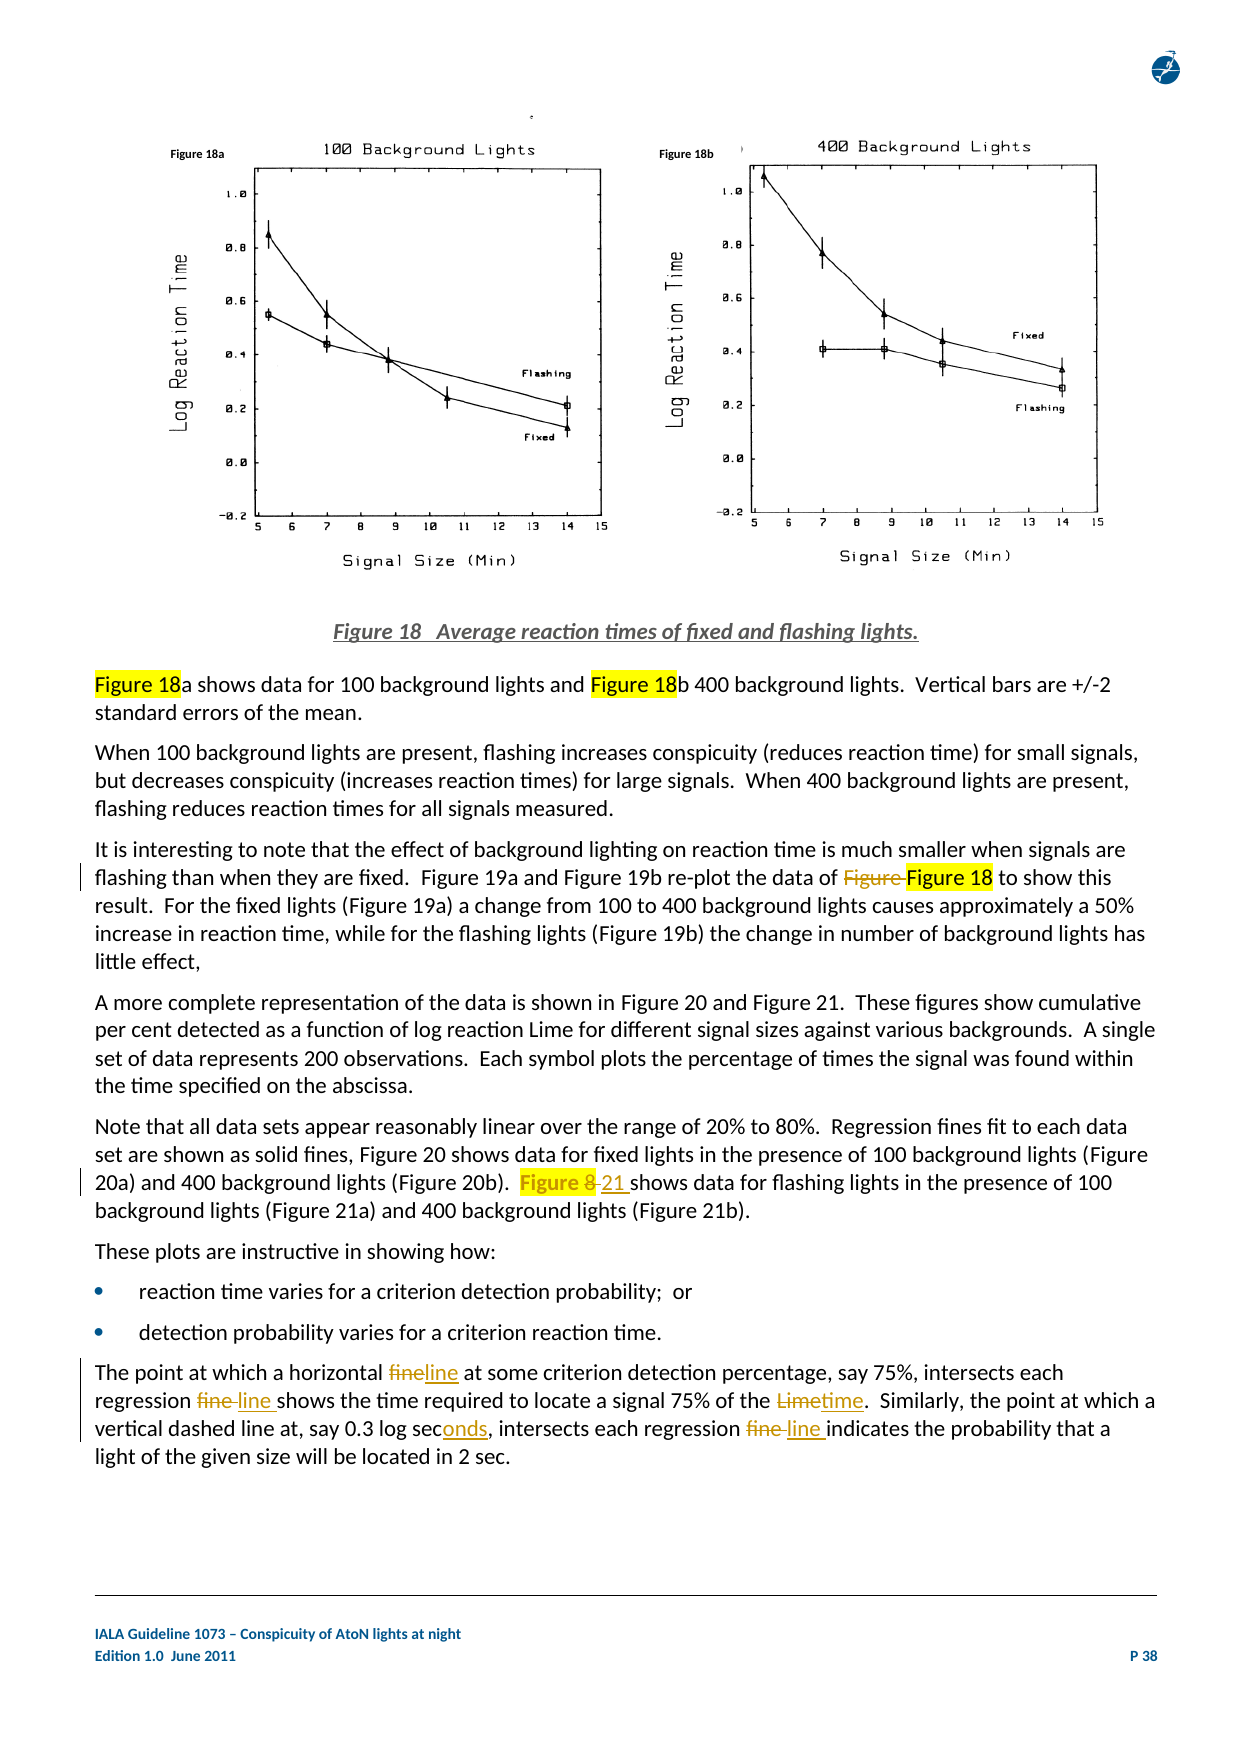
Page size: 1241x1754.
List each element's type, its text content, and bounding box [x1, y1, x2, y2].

text It is interesting to note that the effect of background lighting on reaction time is much smaller when signals are flashing than when they are fixed. Figure 19a and Figure 19b re-plot the data of Figure 18 to show this result. For the fixed lights (Figure 19a) a change from 100 to 400 background lights causes approximately a 50% increase in reaction time, while for the flashing lights (Figure 19b) the change in number of background lights has little effect, [94, 835, 1157, 975]
text Figure 18a shows data for 100 background lights and Figure 18b 400 background lights. Vertical bars are +/-2 standard errors of the mean. [94, 670, 1157, 726]
text detection probability varies for a criterion reaction time. [94, 1318, 1157, 1346]
picture [142, 113, 1111, 592]
text These plots are instructive in showing how: [94, 1237, 1157, 1265]
text Average reaction times of fixed and flashing lights. [94, 617, 1157, 645]
text reaction time varies for a criterion detection probability; or [94, 1277, 1157, 1305]
picture [1120, 0, 1239, 119]
text The point at which a horizontal at some criterion detection percentage, say 75%, intersects each regression shows the time required to locate a signal 75% of the . Similarly, the point at which a vertical dashed line at, say 0.3 log sec, intersects each regression indicates the probability that a light of the given size will be located in 2 sec. [94, 1358, 1157, 1470]
text A more complete representation of the data is shown in Figure 20 and Figure 21. These figures show cumulative per cent detected as a function of log reaction Lime for different signal sizes against various backgrounds. A single set of data represents 200 observations. Each symbol plots the percentage of times the signal was found within the time specified on the abscissa. [94, 988, 1157, 1100]
text When 100 background lights are present, flashing increases conspicuity (reduces reaction time) for small signals, but decreases conspicuity (increases reaction times) for large signals. When 400 background lights are present, flashing reduces reaction times for all signals measured. [94, 738, 1157, 822]
text Note that all data sets appear reasonably linear over the range of 20% to 80%. Regression fines fit to each data set are shown as solid fines, Figure 20 shows data for fixed lights in the presence of 100 background lights (Figure 20a) and 400 background lights (Figure 20b). Figure shows data for flashing lights in the presence of 100 background lights (Figure 21a) and 400 background lights (Figure 21b). [94, 1112, 1157, 1224]
